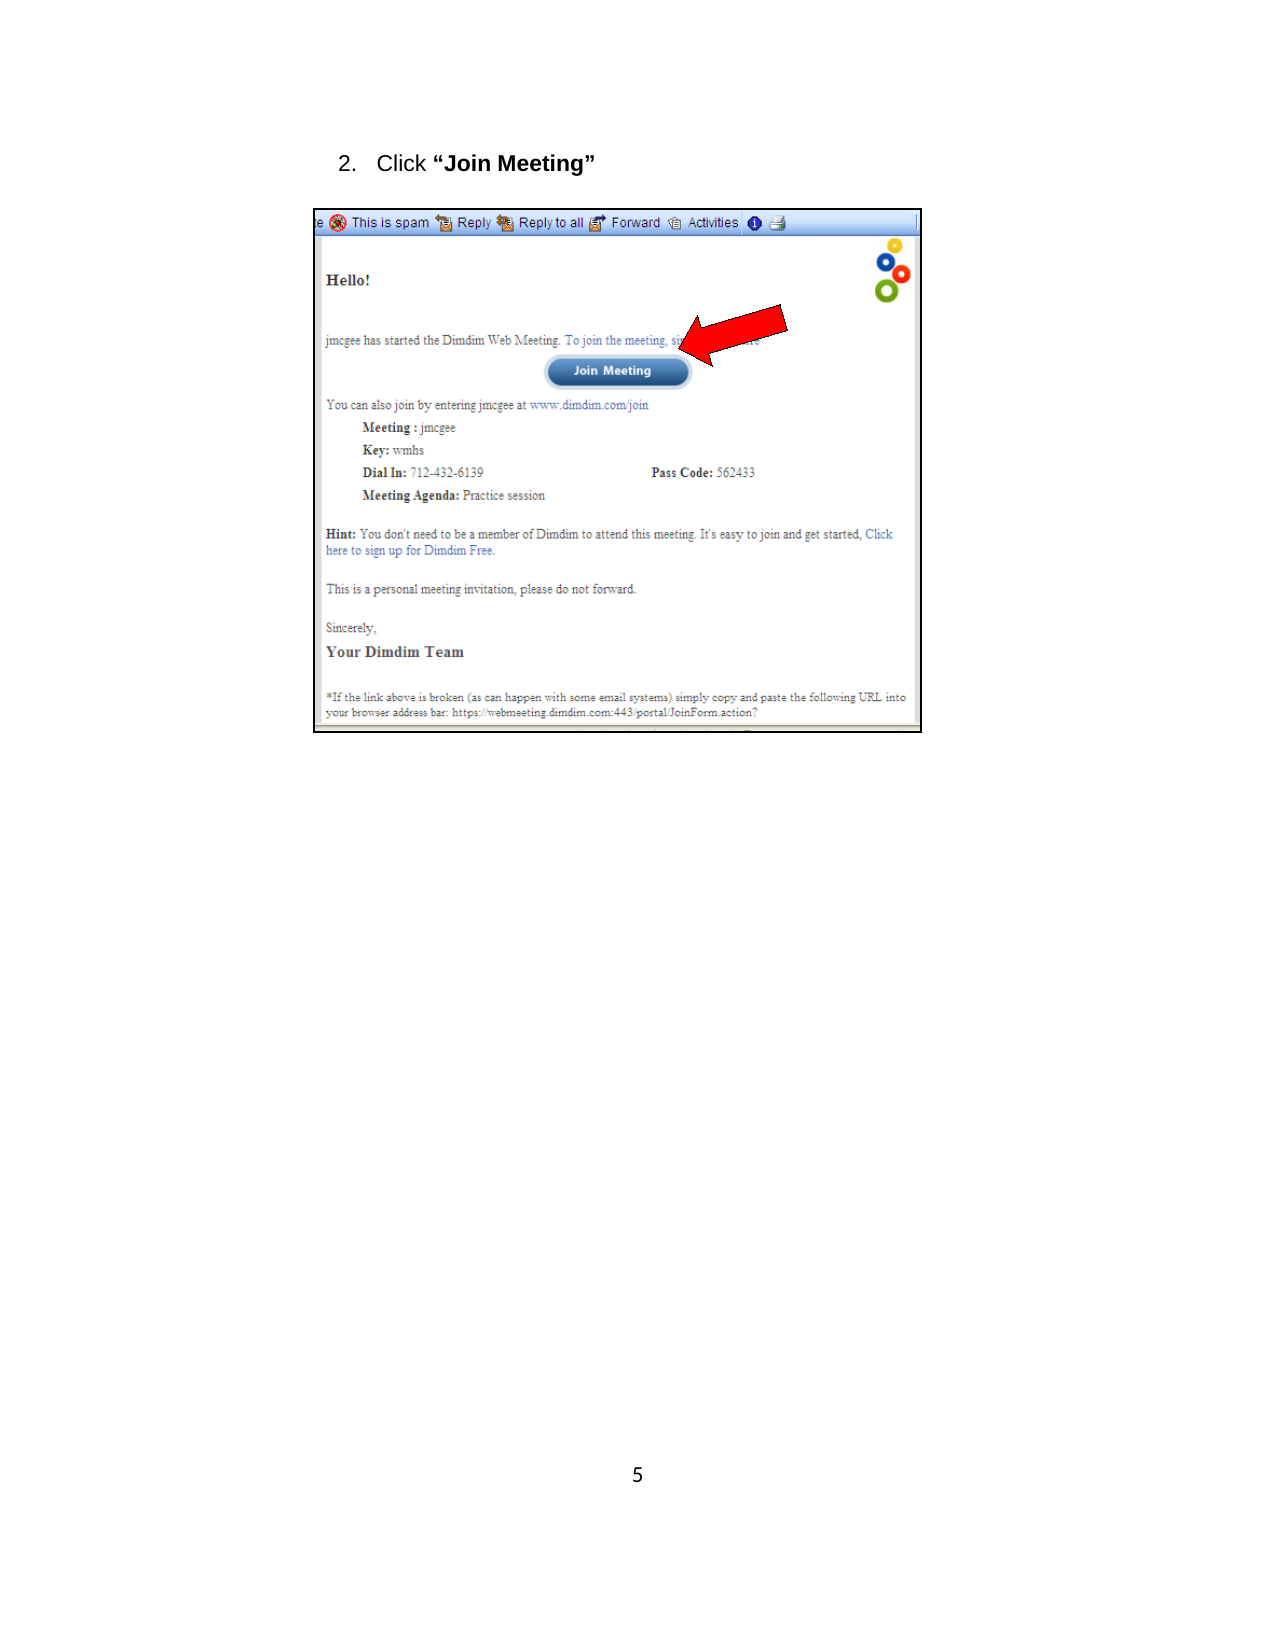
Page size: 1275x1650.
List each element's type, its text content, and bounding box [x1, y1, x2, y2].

list Click “Join Meeting” [357, 150, 1125, 176]
picture [315, 210, 920, 731]
